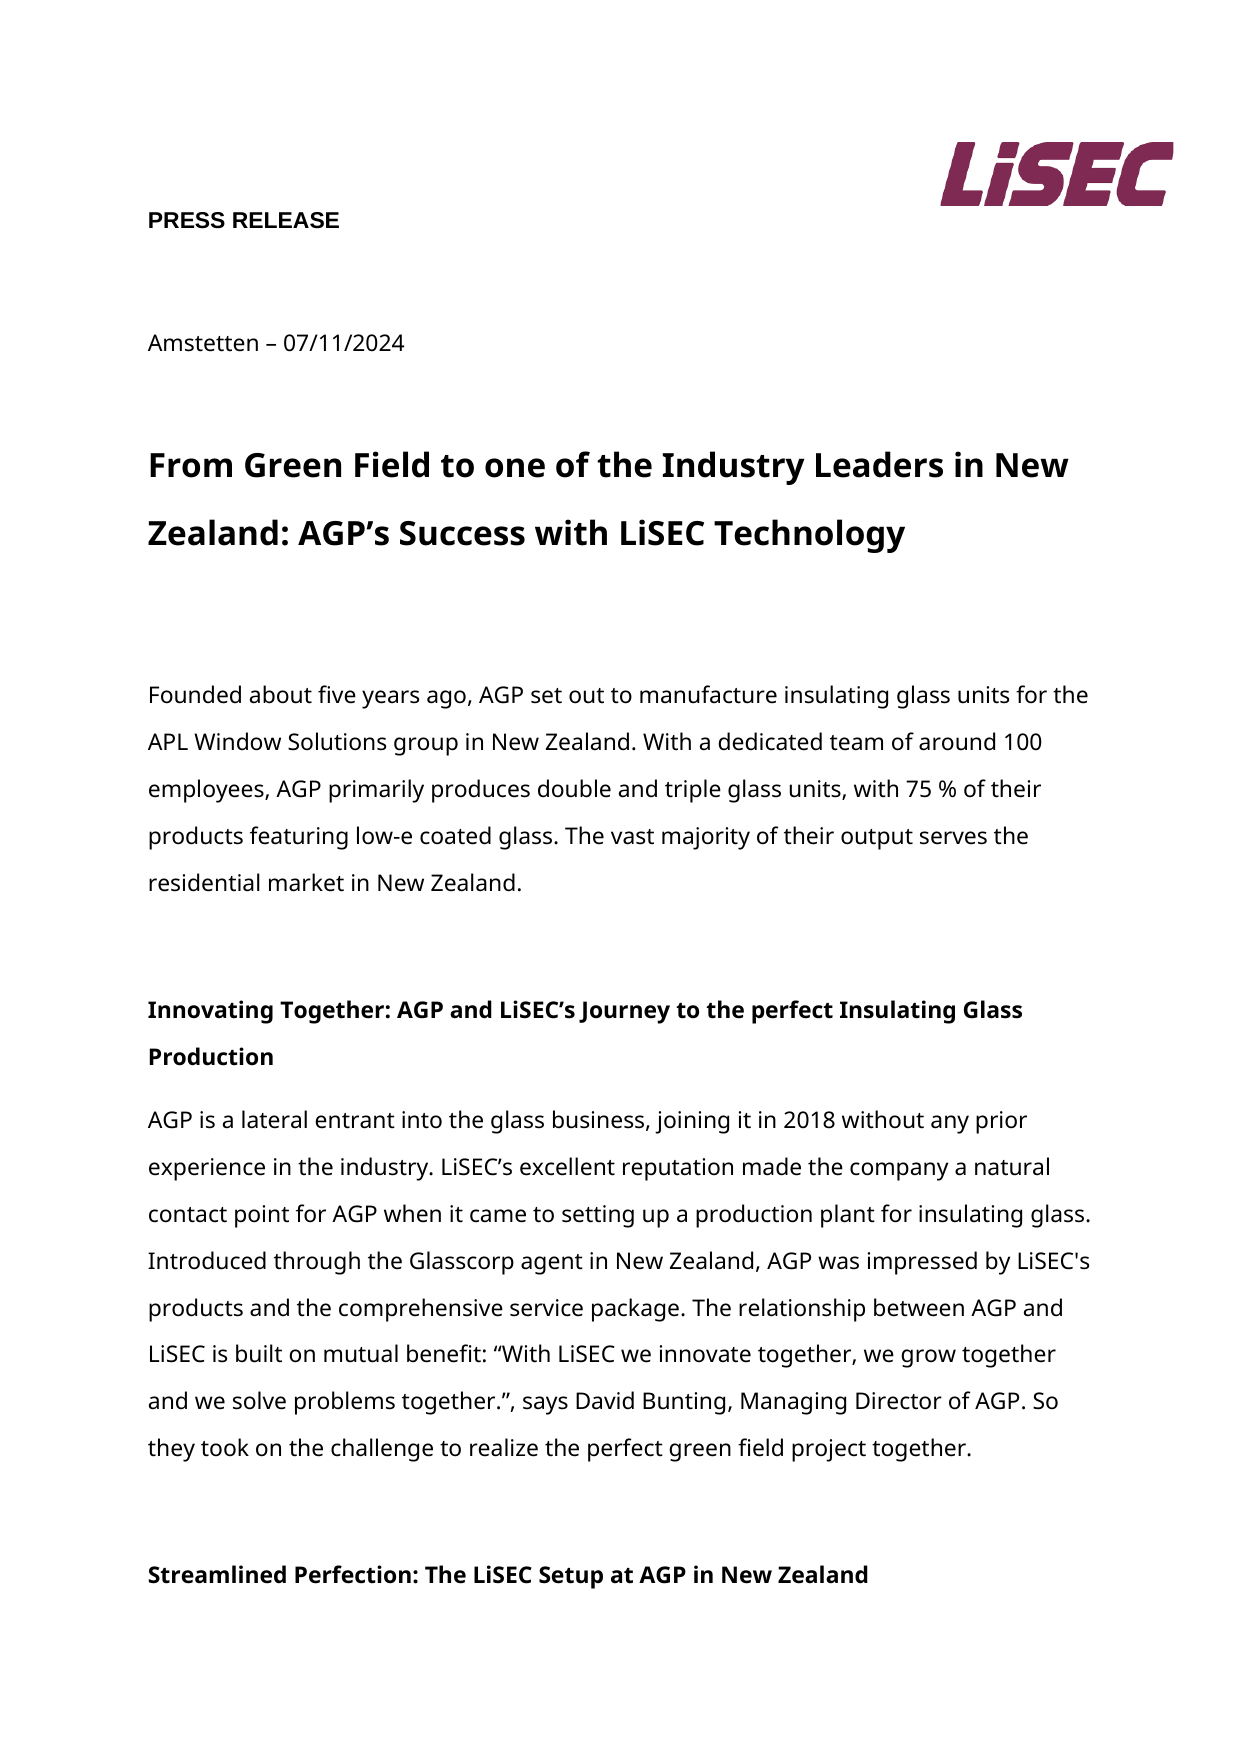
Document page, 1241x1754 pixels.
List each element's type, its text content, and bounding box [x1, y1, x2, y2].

text Amstetten – 07/11/2024 [148, 327, 1093, 359]
text Founded about five years ago, AGP set out to manufacture insulating glass units for the APL Window Solutions group in New Zealand. With a dedicated team of around 100 employees, AGP primarily produces double and triple glass units, with 75 % of their products featuring low-e coated glass. The vast majority of their output serves the residential market in New Zealand. [148, 679, 1093, 898]
text Innovating Together: AGP and LiSEC’s Journey to the perfect Insulating Glass Production [148, 994, 1093, 1072]
text Streamlined Perfection: The LiSEC Setup at AGP in New Zealand [148, 1559, 1093, 1591]
text From Green Field to one of the Industry Leaders in New Zealand: AGP’s Success with LiSEC Technology [148, 441, 1093, 555]
text AGP is a lateral entrant into the glass business, joining it in 2018 without any prior experience in the industry. LiSEC’s excellent reputation made the company a natural contact point for AGP when it came to setting up a production plant for insulating glass. Introduced through the Glasscorp agent in New Zealand, AGP was impressed by LiSEC's products and the comprehensive service package. The relationship between AGP and LiSEC is built on mutual benefit: “With LiSEC we innovate together, we grow together and we solve problems together.”, says David Bunting, Managing Director of AGP. So they took on the challenge to realize the perfect green field project together. [148, 1104, 1093, 1463]
picture [939, 142, 1173, 205]
